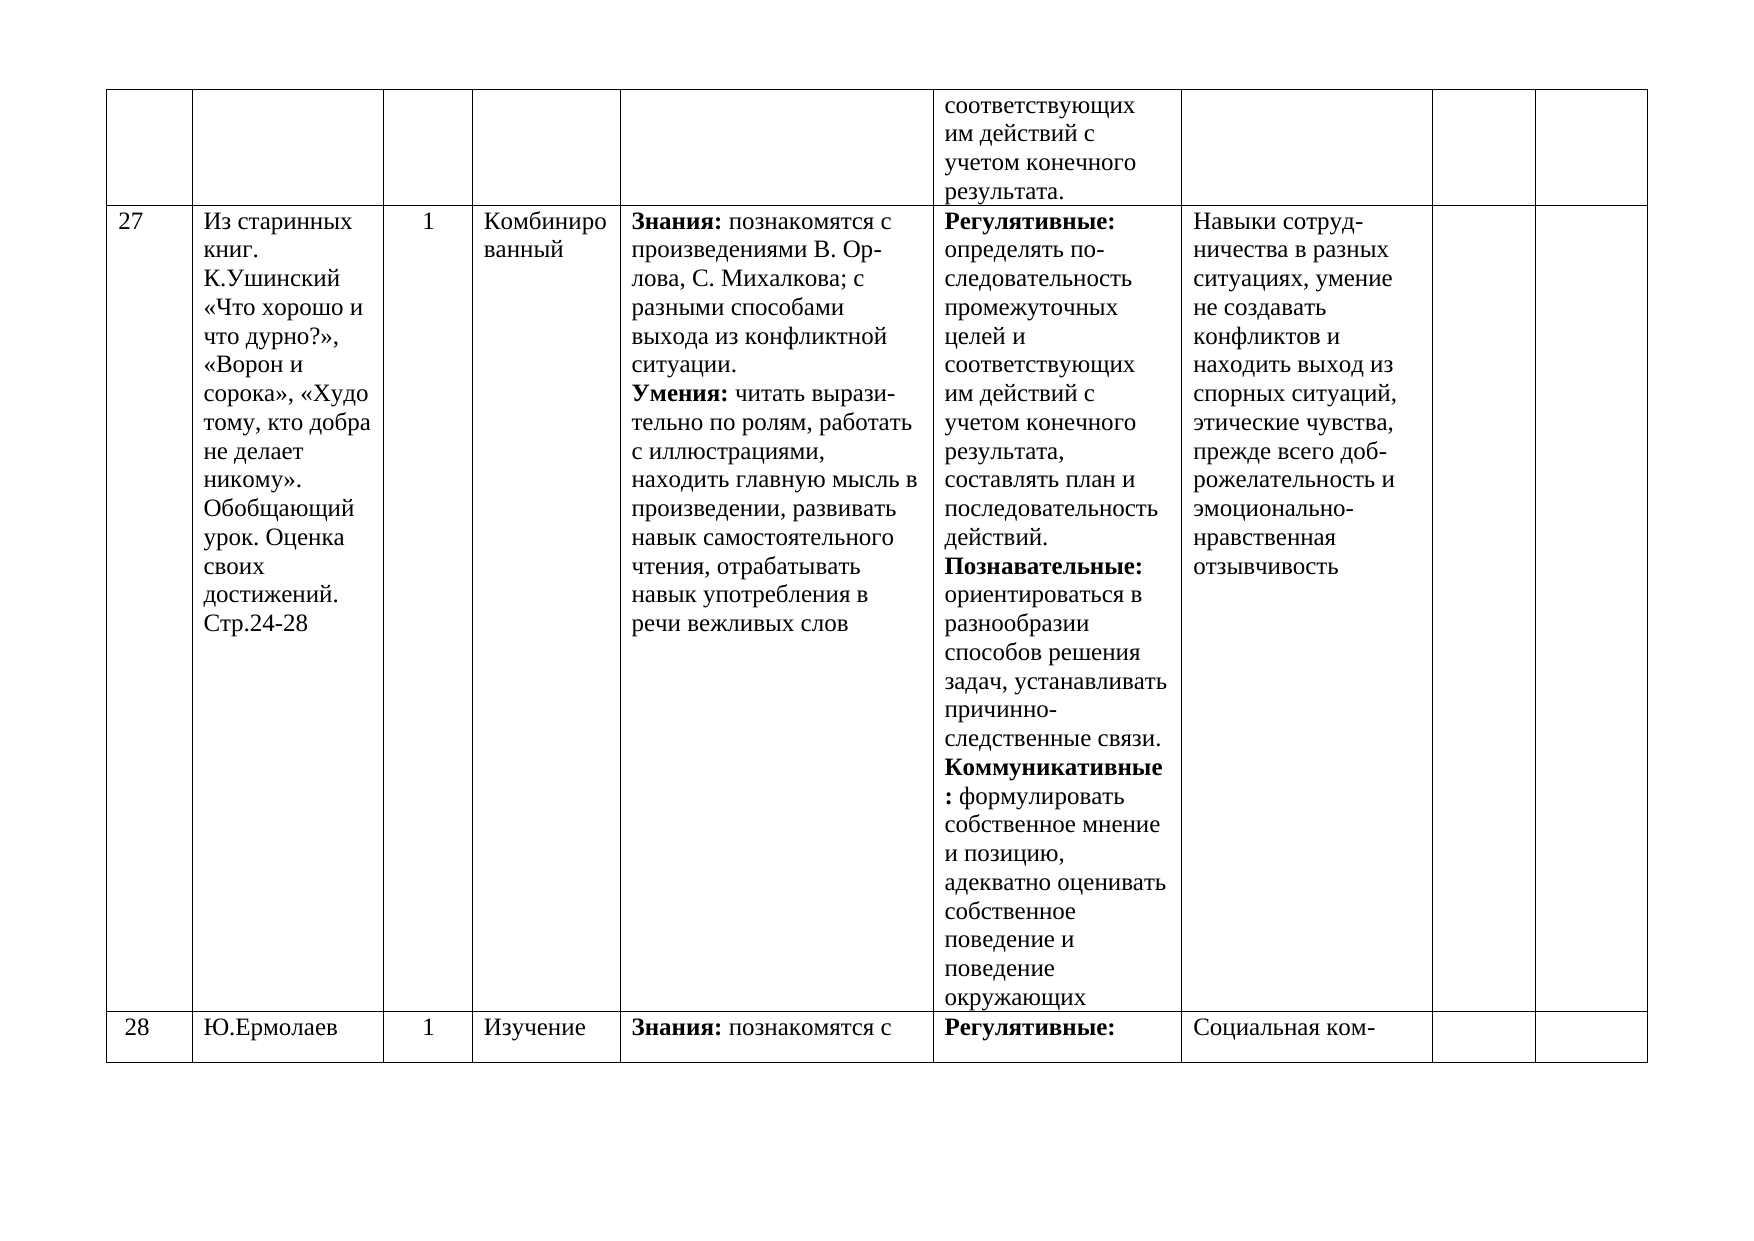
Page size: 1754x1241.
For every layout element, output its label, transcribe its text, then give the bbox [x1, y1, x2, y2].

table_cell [1182, 90, 1432, 205]
table_cell 1 [384, 1012, 472, 1062]
table_cell 26 [107, 90, 192, 205]
table_cell Комбинированный [473, 206, 620, 1011]
table_cell [1433, 1012, 1535, 1062]
table_cell Регулятивные: определять последовательность промежуточных целей и соответствующих им действий с учетом конечного результата, составлять план и последовательность действий. Познавательные: ориентироваться в разнообразии способов решения задач, устанавливать причинно-следственные связи. Коммуникативные: формулировать собственное мнение и позицию, адекватно оценивать собственное поведение и поведение окружающих [934, 206, 1181, 1011]
table_cell [1536, 1012, 1647, 1062]
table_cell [193, 1012, 383, 1062]
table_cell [934, 1012, 1181, 1062]
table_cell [934, 90, 1181, 205]
table_cell Из старинных книг. К.Ушинский «Что хорошо и что дурно?», «Ворон и сорока», «Худо тому, кто добра не делает никому». Обобщающий урок. Оценка своих достижений. Стр.24-28 [193, 206, 383, 1011]
table_cell 27 [107, 206, 192, 1011]
table_cell [1433, 90, 1535, 205]
table_cell [1536, 206, 1647, 1011]
table_cell [1433, 206, 1535, 1011]
table_cell 1 [384, 206, 472, 1011]
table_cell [621, 90, 933, 205]
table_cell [473, 1012, 620, 1062]
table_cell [473, 90, 620, 205]
table_cell Навыки сотрудничества в разных ситуациях, умение не создавать конфликтов и находить выход из спорных ситуаций, этические чувства, прежде всего доброжелательность и эмоционально-нравственная отзывчивость [1182, 206, 1432, 1011]
table_cell 28 [107, 1012, 192, 1062]
table_cell [1536, 90, 1647, 205]
table_cell 1 [384, 90, 472, 205]
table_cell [621, 1012, 933, 1062]
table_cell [1182, 1012, 1432, 1062]
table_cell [193, 90, 383, 205]
table_cell Знания: познакомятся с произведениями В. Орлова, С. Михалкова; с разными способами выхода из конфликтной ситуации. Умения: читать выразительно по ролям, работать с иллюстрациями, находить главную мысль в произведении, развивать навык самостоятельного чтения, отрабатывать навык употребления в речи вежливых слов [621, 206, 933, 1011]
